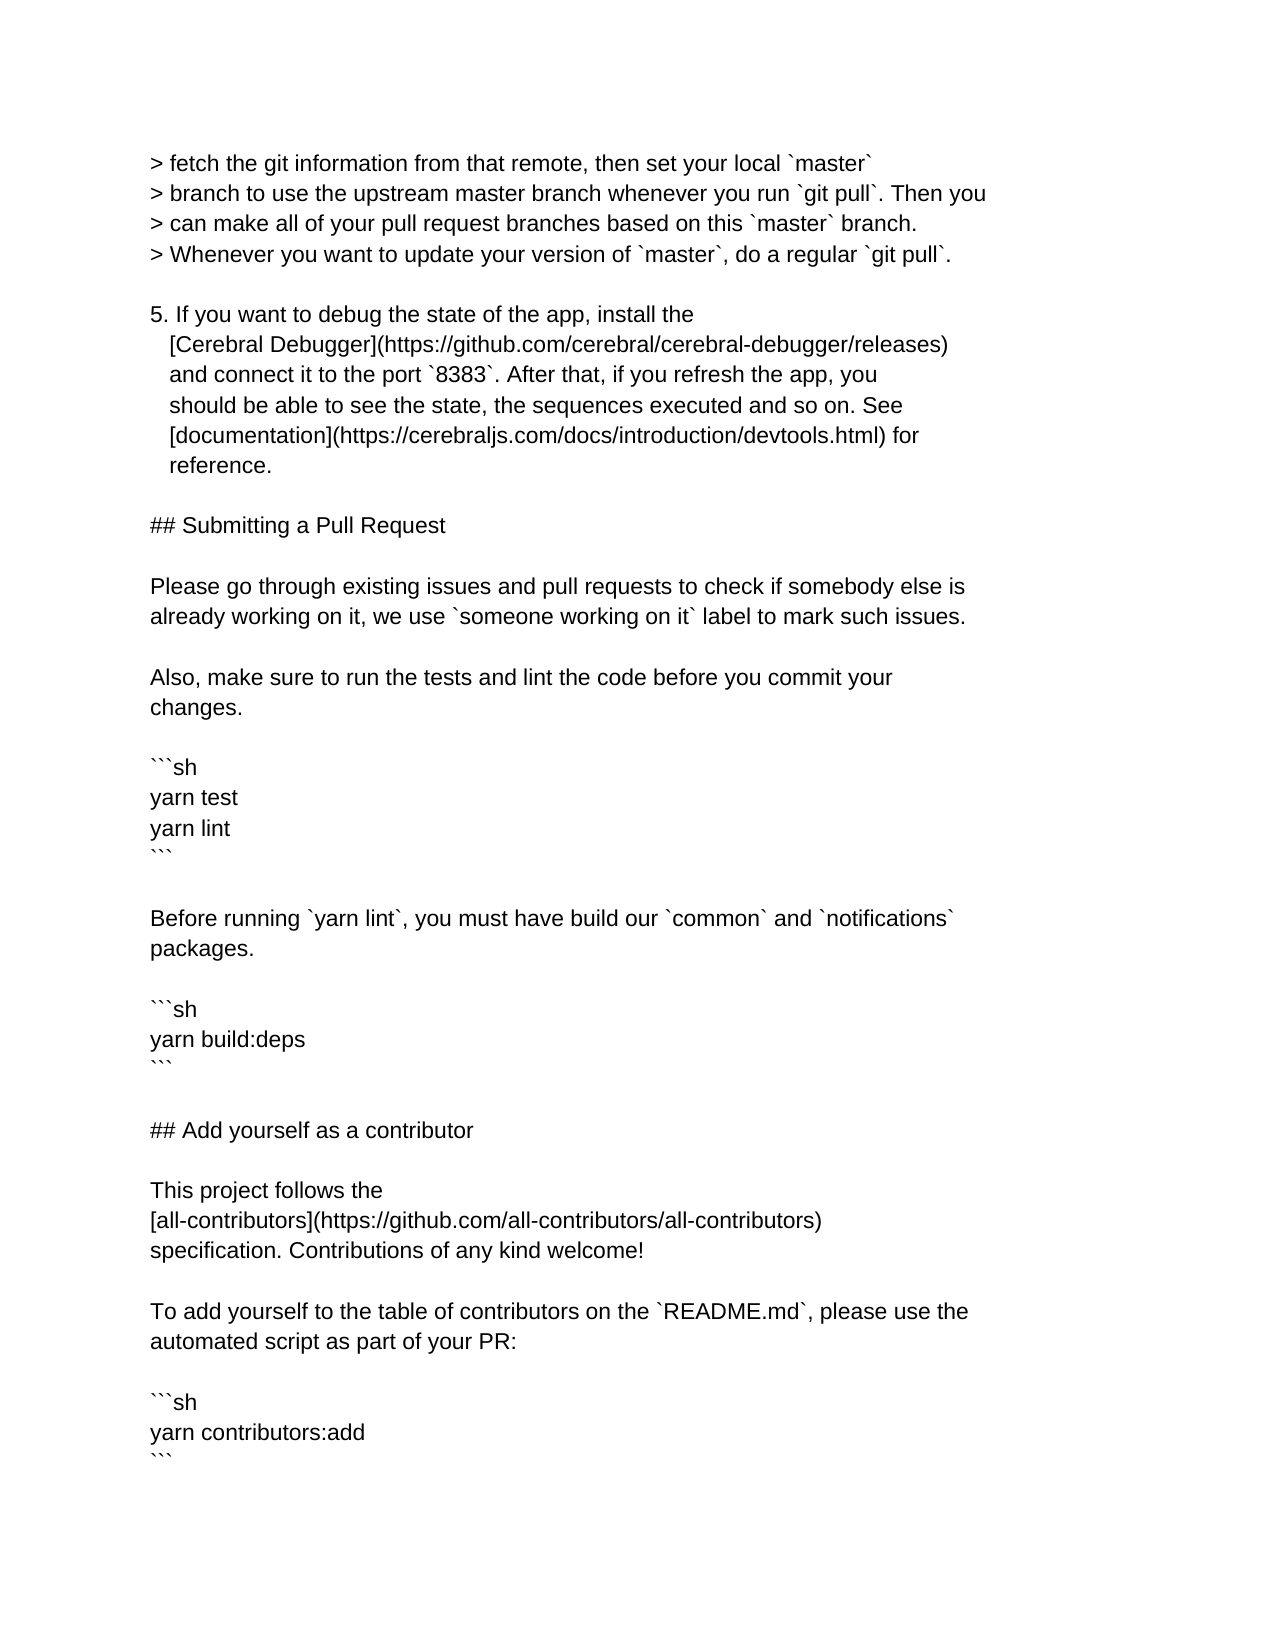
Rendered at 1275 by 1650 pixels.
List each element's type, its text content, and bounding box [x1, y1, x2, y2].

text > branch to use the upstream master branch whenever you run `git pull`. Then you [150, 180, 1125, 207]
text [Cerebral Debugger](https://github.com/cerebral/cerebral-debugger/releases) [150, 331, 1125, 358]
text 5. If you want to debug the state of the app, install the [150, 301, 1125, 327]
text > fetch the git information from that remote, then set your local `master` [150, 150, 1125, 176]
text yarn contributors:add [150, 1419, 1125, 1445]
text [all-contributors](https://github.com/all-contributors/all-contributors) [150, 1207, 1125, 1234]
text reference. [150, 452, 1125, 478]
text ```sh [150, 1388, 1125, 1415]
text ## Submitting a Pull Request [150, 512, 1125, 539]
text Please go through existing issues and pull requests to check if somebody else is [150, 573, 1125, 599]
text > can make all of your pull request branches based on this `master` branch. [150, 210, 1125, 237]
text and connect it to the port `8383`. After that, if you refresh the app, you [150, 361, 1125, 388]
text already working on it, we use `someone working on it` label to mark such issues. [150, 603, 1125, 629]
text ``` [150, 1056, 1125, 1083]
text [documentation](https://cerebraljs.com/docs/introduction/devtools.html) for [150, 422, 1125, 448]
text automated script as part of your PR: [150, 1328, 1125, 1354]
text should be able to see the state, the sequences executed and so on. See [150, 392, 1125, 418]
text yarn build:deps [150, 1026, 1125, 1052]
text > Whenever you want to update your version of `master`, do a regular `git pull`. [150, 241, 1125, 267]
text Before running `yarn lint`, you must have build our `common` and `notifications` [150, 905, 1125, 932]
text Also, make sure to run the tests and lint the code before you commit your [150, 663, 1125, 690]
text packages. [150, 935, 1125, 962]
text This project follows the [150, 1177, 1125, 1203]
text ```sh [150, 996, 1125, 1022]
text ## Add yourself as a contributor [150, 1117, 1125, 1143]
text specification. Contributions of any kind welcome! [150, 1237, 1125, 1264]
text yarn test [150, 784, 1125, 811]
text yarn lint [150, 814, 1125, 841]
text To add yourself to the table of contributors on the `README.md`, please use the [150, 1298, 1125, 1324]
text ``` [150, 845, 1125, 871]
text changes. [150, 694, 1125, 720]
text ``` [150, 1449, 1125, 1475]
text ```sh [150, 754, 1125, 781]
